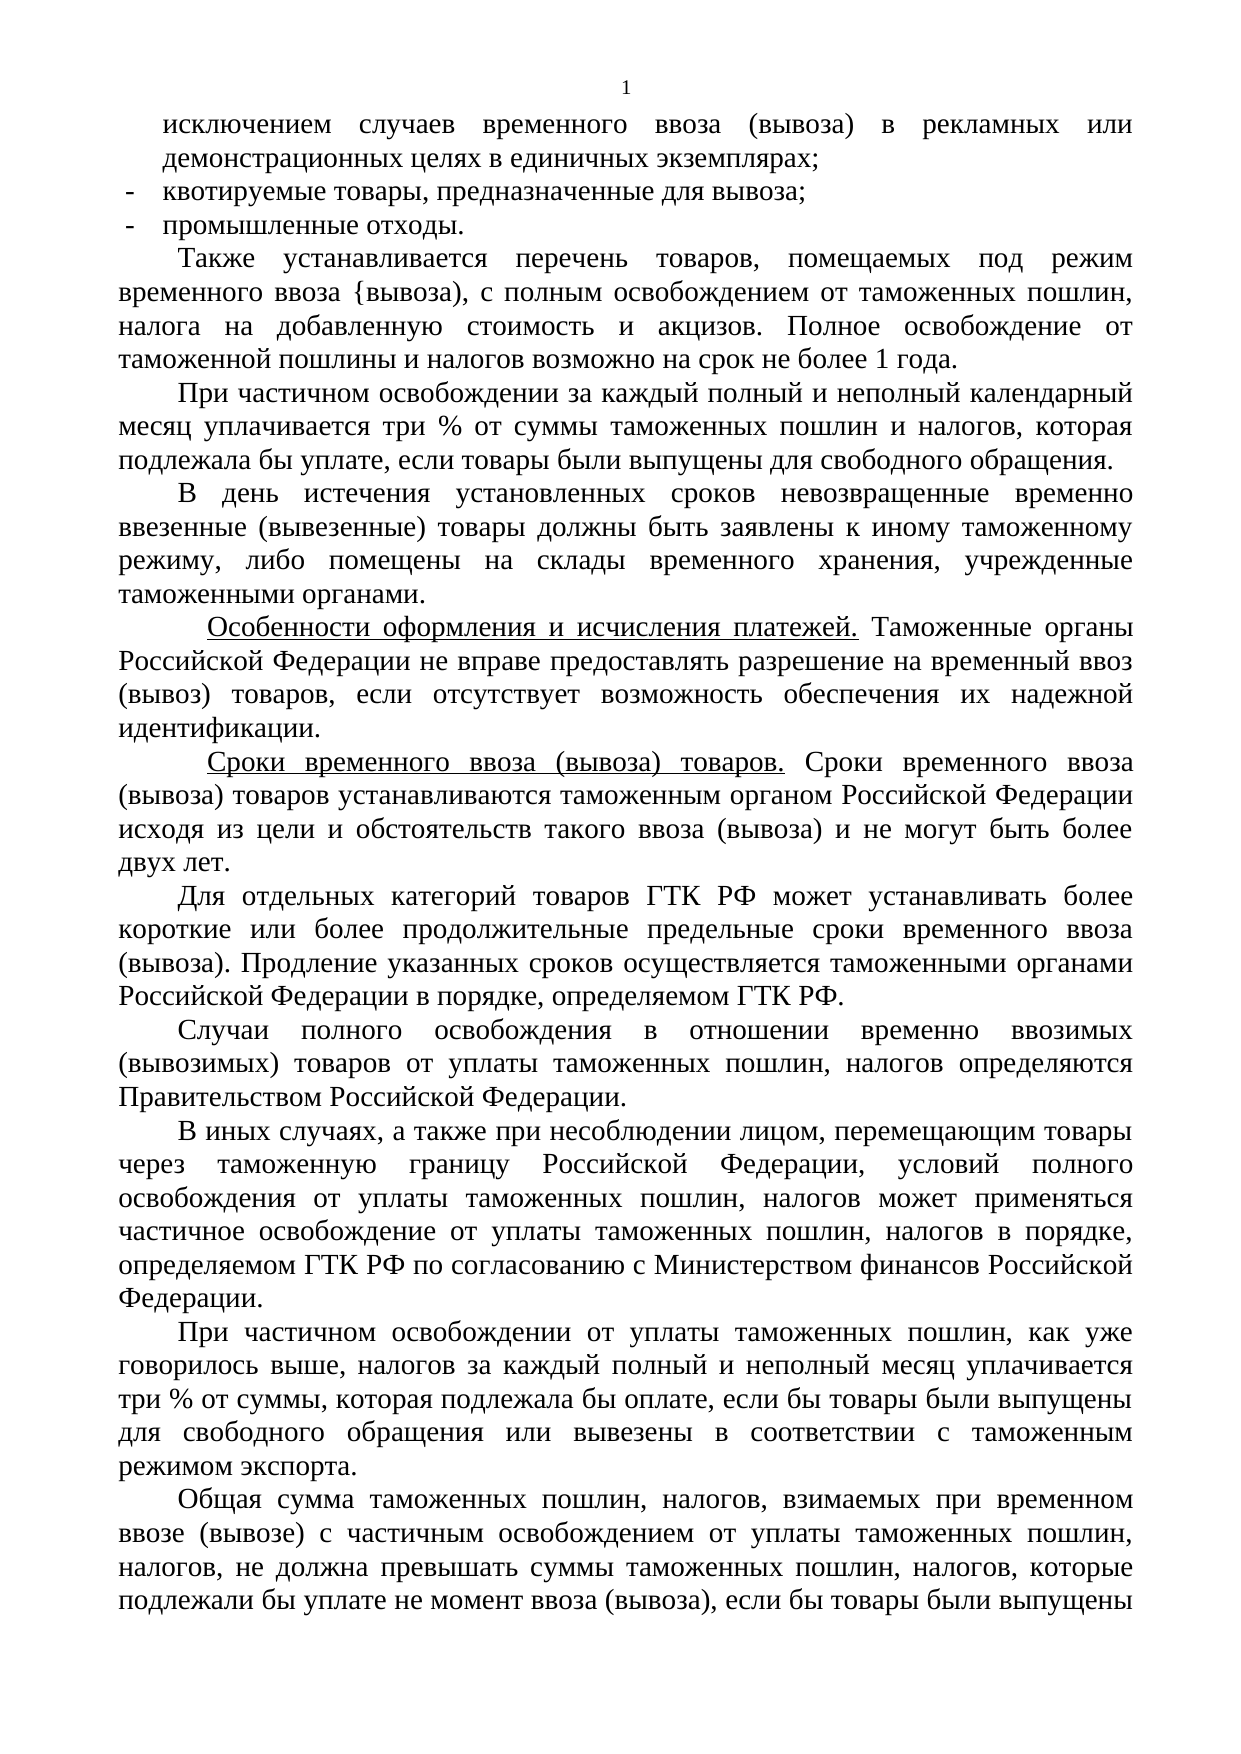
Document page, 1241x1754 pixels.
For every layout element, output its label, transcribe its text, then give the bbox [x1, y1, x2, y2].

text Также устанавливается перечень товаров, помещаемых под режим временного ввоза {вывоза), с полным освобождением от таможенных пошлин, налога на добавленную стоимость и акцизов. Полное освобождение от таможенной пошлины и налогов возможно на срок не более 1 года. [118, 241, 1134, 375]
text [118, 1482, 1134, 1616]
text Случаи полного освобождения в отношении временно ввозимых (вывозимых) товаров от уплаты таможенных пошлин, налогов определяются Правительством Российской Федерации. [118, 1012, 1134, 1113]
text Особенности оформления и исчисления платежей. Таможенные органы Российской Федерации не вправе предоставлять разрешение на временный ввоз (вывоз) товаров, если отсутствует возможность обеспечения их надежной идентификации. [118, 609, 1134, 744]
text Для отдельных категорий товаров ГТК РФ может устанавливать более короткие или более продолжительные предельные сроки временного ввоза (вывоза). Продление указанных сроков осуществляется таможенными органами Российской Федерации в порядке, определяемом ГТК РФ. [118, 878, 1134, 1012]
text При частичном освобождении за каждый полный и неполный календарный месяц уплачивается три % от суммы таможенных пошлин и налогов, которая подлежала бы уплате, если товары были выпущены для свободного обращения. [118, 375, 1134, 475]
text В иных случаях, а также при несоблюдении лицом, перемещающим товары через таможенную границу Российской Федерации, условий полного освобождения от уплаты таможенных пошлин, налогов может применяться частичное освобождение от уплаты таможенных пошлин, налогов в порядке, определяемом ГТК РФ по согласованию с Министерством финансов Российской Федерации. [118, 1113, 1134, 1314]
text Сроки временного ввоза (вывоза) товаров. Сроки временного ввоза (вывоза) товаров устанавливаются таможенным органом Российской Федерации исходя из цели и обстоятельств такого ввоза (вывоза) и не могут быть более двух лет. [118, 744, 1134, 878]
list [125, 106, 1134, 173]
list промышленные отходы. [125, 207, 1134, 241]
text В день истечения установленных сроков невозвращенные временно ввезенные (вывезенные) товары должны быть заявлены к иному таможенному режиму, либо помещены на склады временного хранения, учрежденные таможенными органами. [118, 475, 1134, 609]
list квотируемые товары, предназначенные для вывоза; [125, 173, 1134, 207]
text При частичном освобождении от уплаты таможенных пошлин, как уже говорилось выше, налогов за каждый полный и неполный месяц уплачивается три % от суммы, которая подлежала бы оплате, если бы товары были выпущены для свободного обращения или вывезены в соответствии с таможенным режимом экспорта. [118, 1314, 1134, 1482]
